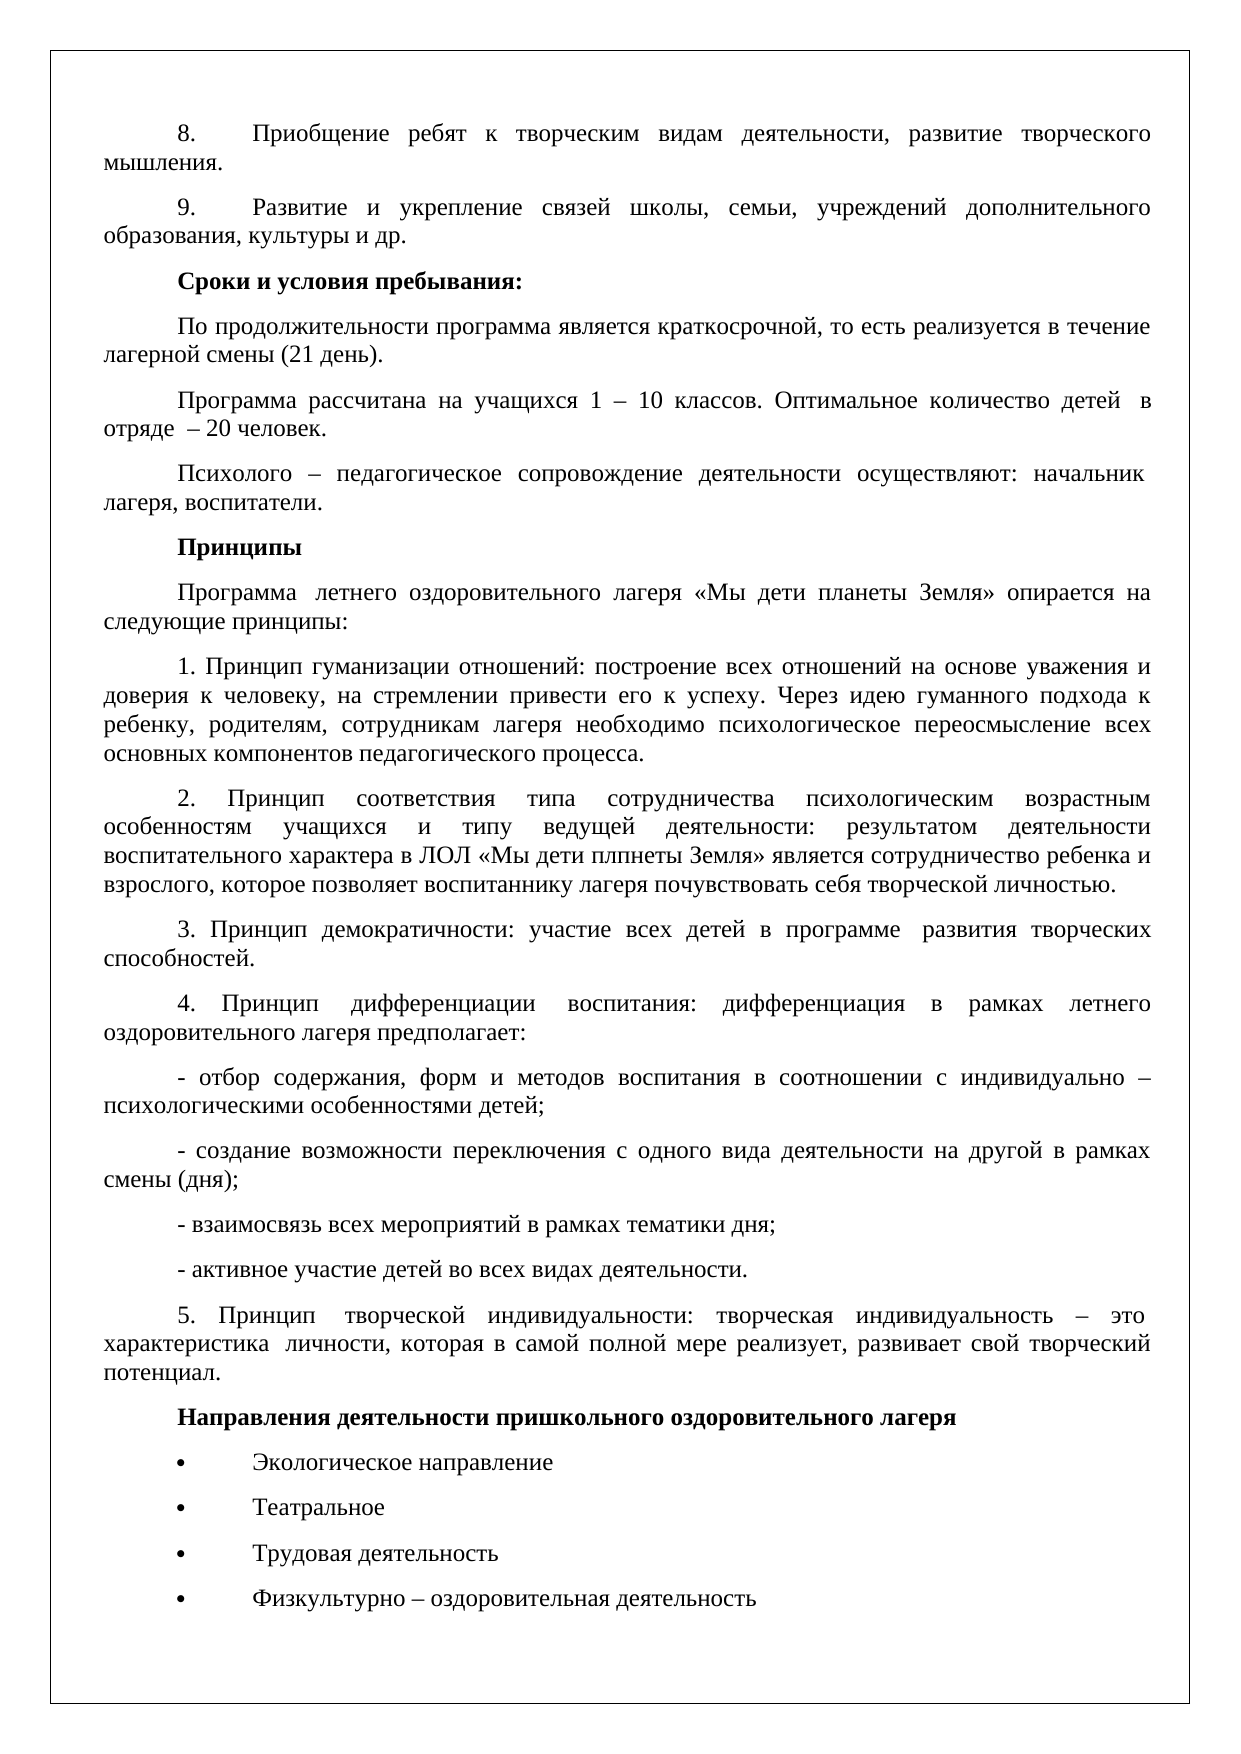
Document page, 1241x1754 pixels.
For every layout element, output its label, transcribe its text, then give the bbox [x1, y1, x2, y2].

text - взаимосвязь всех мероприятий в рамках тематики дня; [103, 1209, 1152, 1238]
text Программа рассчитана на учащихся 1 – 10 классов. Оптимальное количество детей в отряде – 20 человек. [103, 385, 1152, 442]
text По продолжительности программа является краткосрочной, то есть реализуется в течение лагерной смены (21 день). [103, 311, 1152, 368]
text - отбор содержания, форм и методов воспитания в соотношении с индивидуально – психологическими особенностями детей; [103, 1062, 1152, 1119]
text Программа летнего оздоровительного лагеря «Мы дети планеты Земля» опирается на следующие принципы: [103, 577, 1152, 635]
text Направления деятельности пришкольного оздоровительного лагеря [103, 1402, 1152, 1431]
list Развитие и укрепление связей школы, семьи, учреждений дополнительного образования, культуры и др. [103, 192, 1152, 249]
text 1. Принцип гуманизации отношений: построение всех отношений на основе уважения и доверия к человеку, на стремлении привести его к успеху. Через идею гуманного подхода к ребенку, родителям, сотрудникам лагеря необходимо психологическое переосмысление всех основных компонентов педагогического процесса. [103, 651, 1152, 766]
text 5. Принцип творческой индивидуальности: творческая индивидуальность – это характеристика личности, которая в самой полной мере реализует, развивает свой творческий потенциал. [103, 1300, 1152, 1386]
text 4. Принцип дифференциации воспитания: дифференциация в рамках летнего оздоровительного лагеря предполагает: [103, 988, 1152, 1045]
text 3. Принцип демократичности: участие всех детей в программе развития творческих способностей. [103, 914, 1152, 972]
list Трудовая деятельность [103, 1538, 1152, 1566]
list Приобщение ребят к творческим видам деятельности, развитие творческого мышления. [103, 118, 1152, 176]
text - создание возможности переключения с одного вида деятельности на другой в рамках смены (дня); [103, 1136, 1152, 1193]
text Психолого – педагогическое сопровождение деятельности осуществляют: начальник лагеря, воспитатели. [103, 458, 1152, 516]
text 2. Принцип соответствия типа сотрудничества психологическим возрастным особенностям учащихся и типу ведущей деятельности: результатом деятельности воспитательного характера в ЛОЛ «Мы дети плпнеты Земля» является сотрудничество ребенка и взрослого, которое позволяет воспитаннику лагеря почувствовать себя творческой личностью. [103, 783, 1152, 898]
list Театральное [103, 1492, 1152, 1521]
text - активное участие детей во всех видах деятельности. [103, 1254, 1152, 1283]
text Принципы [103, 532, 1152, 561]
list Физкультурно – оздоровительная деятельность [103, 1583, 1152, 1611]
list Экологическое направление [103, 1447, 1152, 1476]
text Сроки и условия пребывания: [103, 266, 1152, 294]
